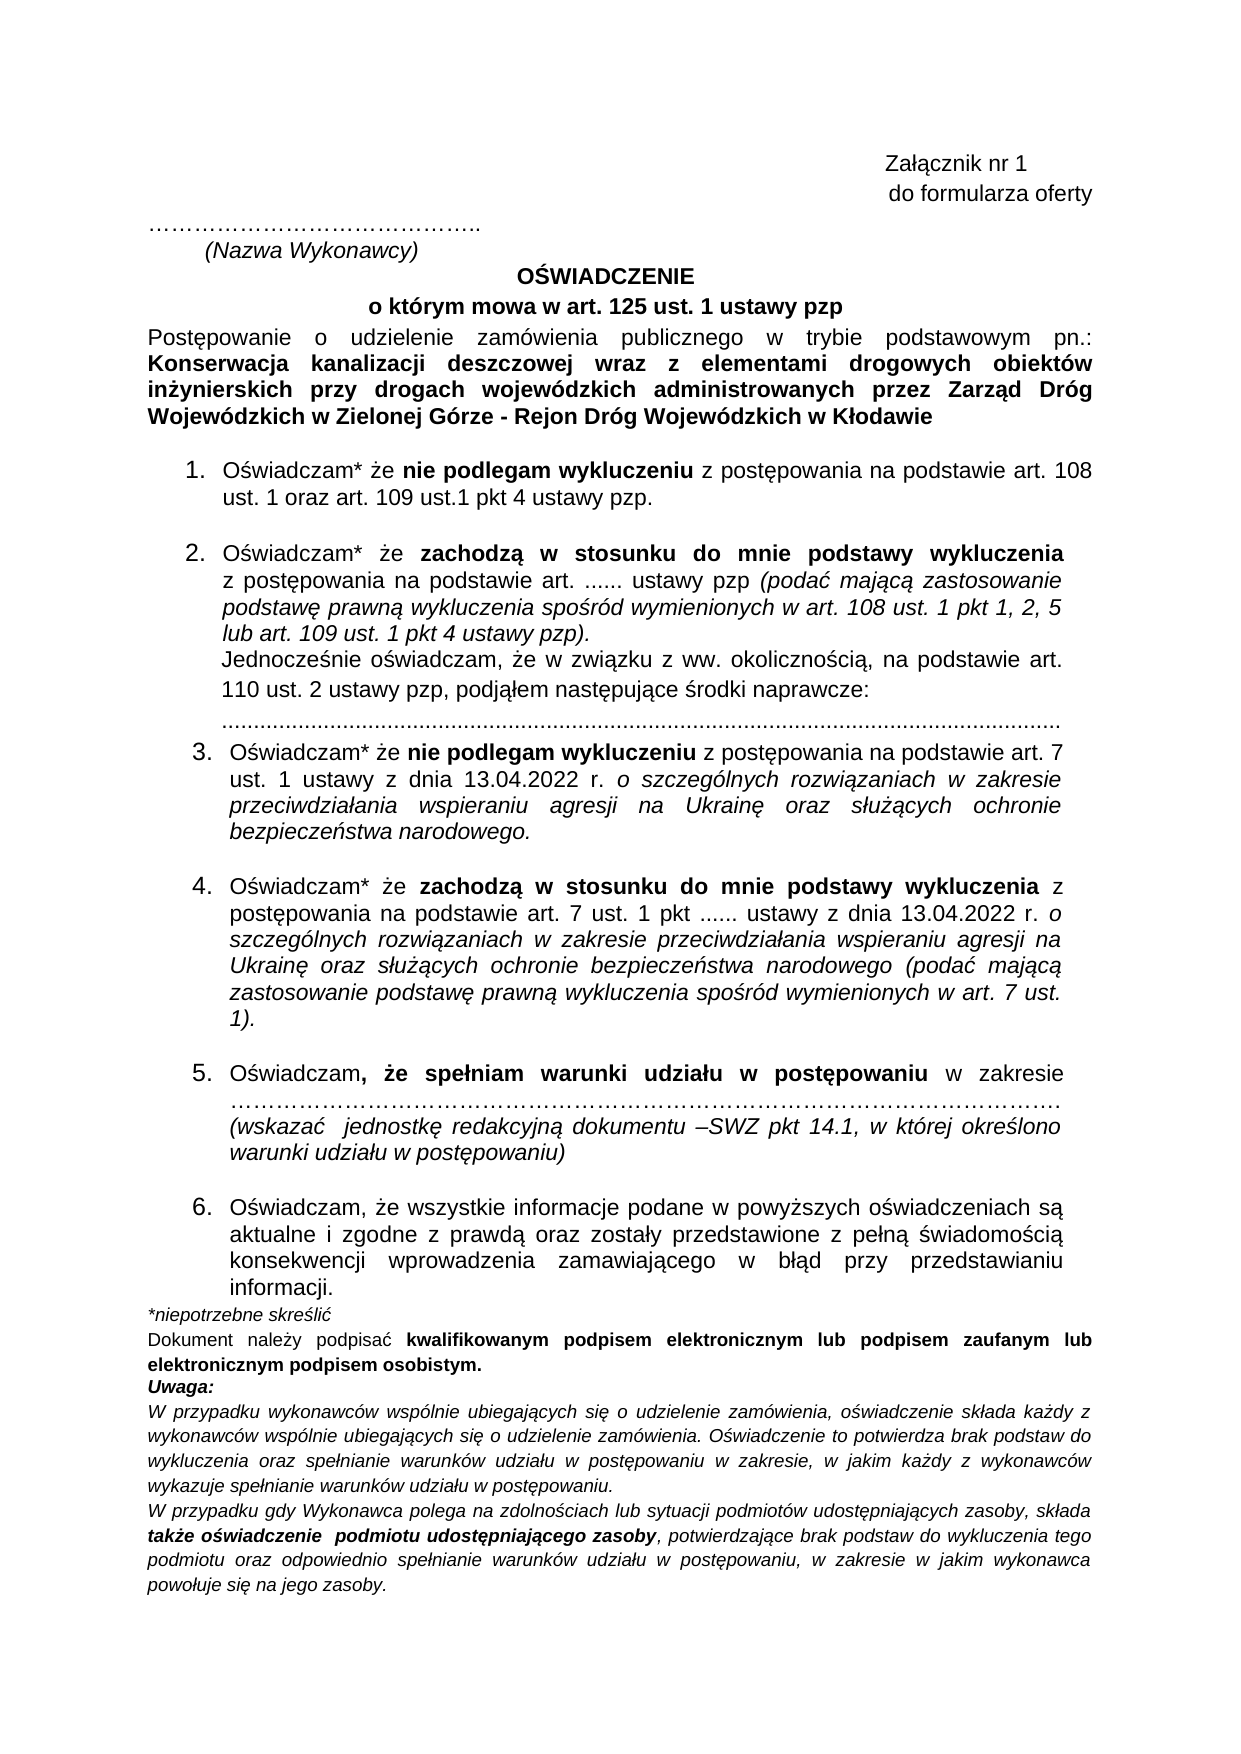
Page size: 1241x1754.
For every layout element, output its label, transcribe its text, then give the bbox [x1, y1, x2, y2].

list Oświadczam* że nie podlegam wykluczeniu z postępowania na podstawie art. 7 ust. 1 ustawy z dnia 13.04.2022 r. o szczególnych rozwiązaniach w zakresie przeciwdziałania wspieraniu agresji na Ukrainę oraz służących ochronie bezpieczeństwa narodowego. [192, 737, 1064, 845]
text Jednocześnie oświadczam, że w związku z ww. okolicznością, na podstawie art. 110 ust. 2 ustawy pzp, podjąłem następujące środki naprawcze: [221, 646, 1064, 703]
list Oświadczam* że nie podlegam wykluczeniu z postępowania na podstawie art. 108 ust. 1 oraz art. 109 ust.1 pkt 4 ustawy pzp. [185, 455, 1093, 510]
text (wskazać jednostkę redakcyjną dokumentu –SWZ pkt 14.1, w której określono warunki udziału w postępowaniu) [229, 1113, 1064, 1166]
list Oświadczam, że wszystkie informacje podane w powyższych oświadczeniach są aktualne i zgodne z prawdą oraz zostały przedstawione z pełną świadomością konsekwencji wprowadzenia zamawiającego w błąd przy przedstawianiu informacji. [192, 1192, 1064, 1300]
text W przypadku gdy Wykonawca polega na zdolnościach lub sytuacji podmiotów udostępniających zasoby, składa także oświadczenie podmiotu udostępniającego zasoby, potwierdzające brak podstaw do wykluczenia tego podmiotu oraz odpowiednio spełnianie warunków udziału w postępowaniu, w zakresie w jakim wykonawca powołuje się na jego zasoby. [147, 1499, 1093, 1596]
text o którym mowa w art. 125 ust. 1 ustawy pzp [147, 293, 1064, 320]
list Oświadczam* że zachodzą w stosunku do mnie podstawy wykluczenia z postępowania na podstawie art. 7 ust. 1 pkt ...... ustawy z dnia 13.04.2022 r. o szczególnych rozwiązaniach w zakresie przeciwdziałania wspieraniu agresji na Ukrainę oraz służących ochronie bezpieczeństwa narodowego (podać mającą zastosowanie podstawę prawną wykluczenia spośród wymienionych w art. 7 ust. 1). [192, 871, 1064, 1032]
text Dokument należy podpisać kwalifikowanym podpisem elektronicznym lub podpisem zaufanym lub elektronicznym podpisem osobistym. [147, 1326, 1093, 1376]
text OŚWIADCZENIE [147, 263, 1064, 289]
text …………………………………….. [147, 210, 1093, 237]
text Postępowanie o udzielenie zamówienia publicznego w trybie podstawowym pn.: Konserwacja kanalizacji deszczowej wraz z elementami drogowych obiektów inżynierskich przy drogach wojewódzkich administrowanych przez Zarząd Dróg Wojewódzkich w Zielonej Górze - Rejon Dróg Wojewódzkich w Kłodawie [147, 323, 1093, 429]
text Uwaga: [147, 1376, 1064, 1397]
text do formularza oferty [147, 180, 1093, 207]
text .................................................................................................................................... [147, 707, 1064, 733]
list Oświadczam* że zachodzą w stosunku do mnie podstawy wykluczenia z postępowania na podstawie art. ...... ustawy pzp (podać mającą zastosowanie podstawę prawną wykluczenia spośród wymienionych w art. 108 ust. 1 pkt 1, 2, 5 lub art. 109 ust. 1 pkt 4 ustawy pzp). [185, 538, 1064, 646]
text Załącznik nr 1 [811, 150, 1093, 176]
text (Nazwa Wykonawcy) [147, 237, 1093, 263]
list Oświadczam, że spełniam warunki udziału w postępowaniu w zakresie ………………………………………………………………………………………………. [192, 1058, 1064, 1113]
text W przypadku wykonawców wspólnie ubiegających się o udzielenie zamówienia, oświadczenie składa każdy z wykonawców wspólnie ubiegających się o udzielenie zamówienia. Oświadczenie to potwierdza brak podstaw do wykluczenia oraz spełnianie warunków udziału w postępowaniu w zakresie, w jakim każdy z wykonawców wykazuje spełnianie warunków udziału w postępowaniu. [147, 1400, 1093, 1496]
text *niepotrzebne skreślić [147, 1304, 1129, 1326]
